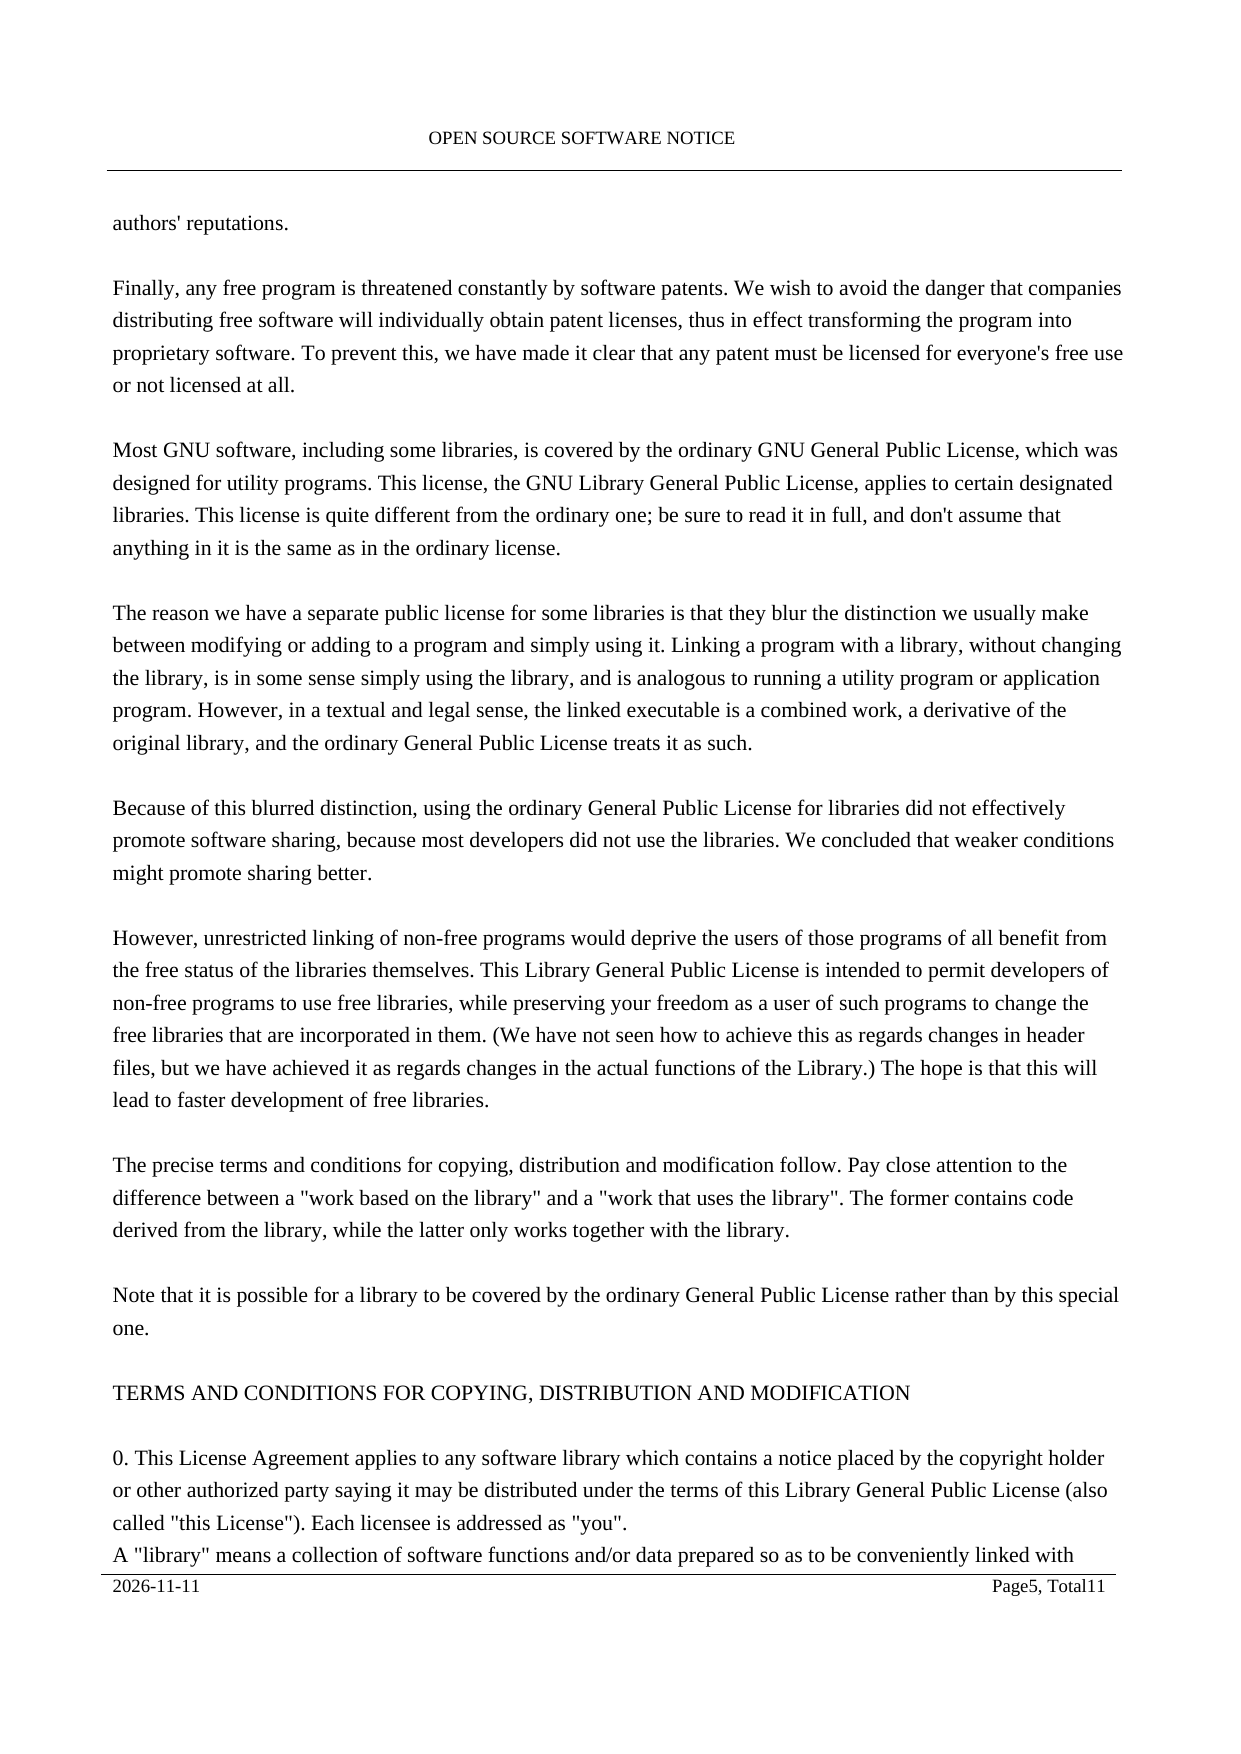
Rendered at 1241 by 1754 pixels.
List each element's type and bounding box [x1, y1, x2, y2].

text [112, 206, 1128, 1571]
